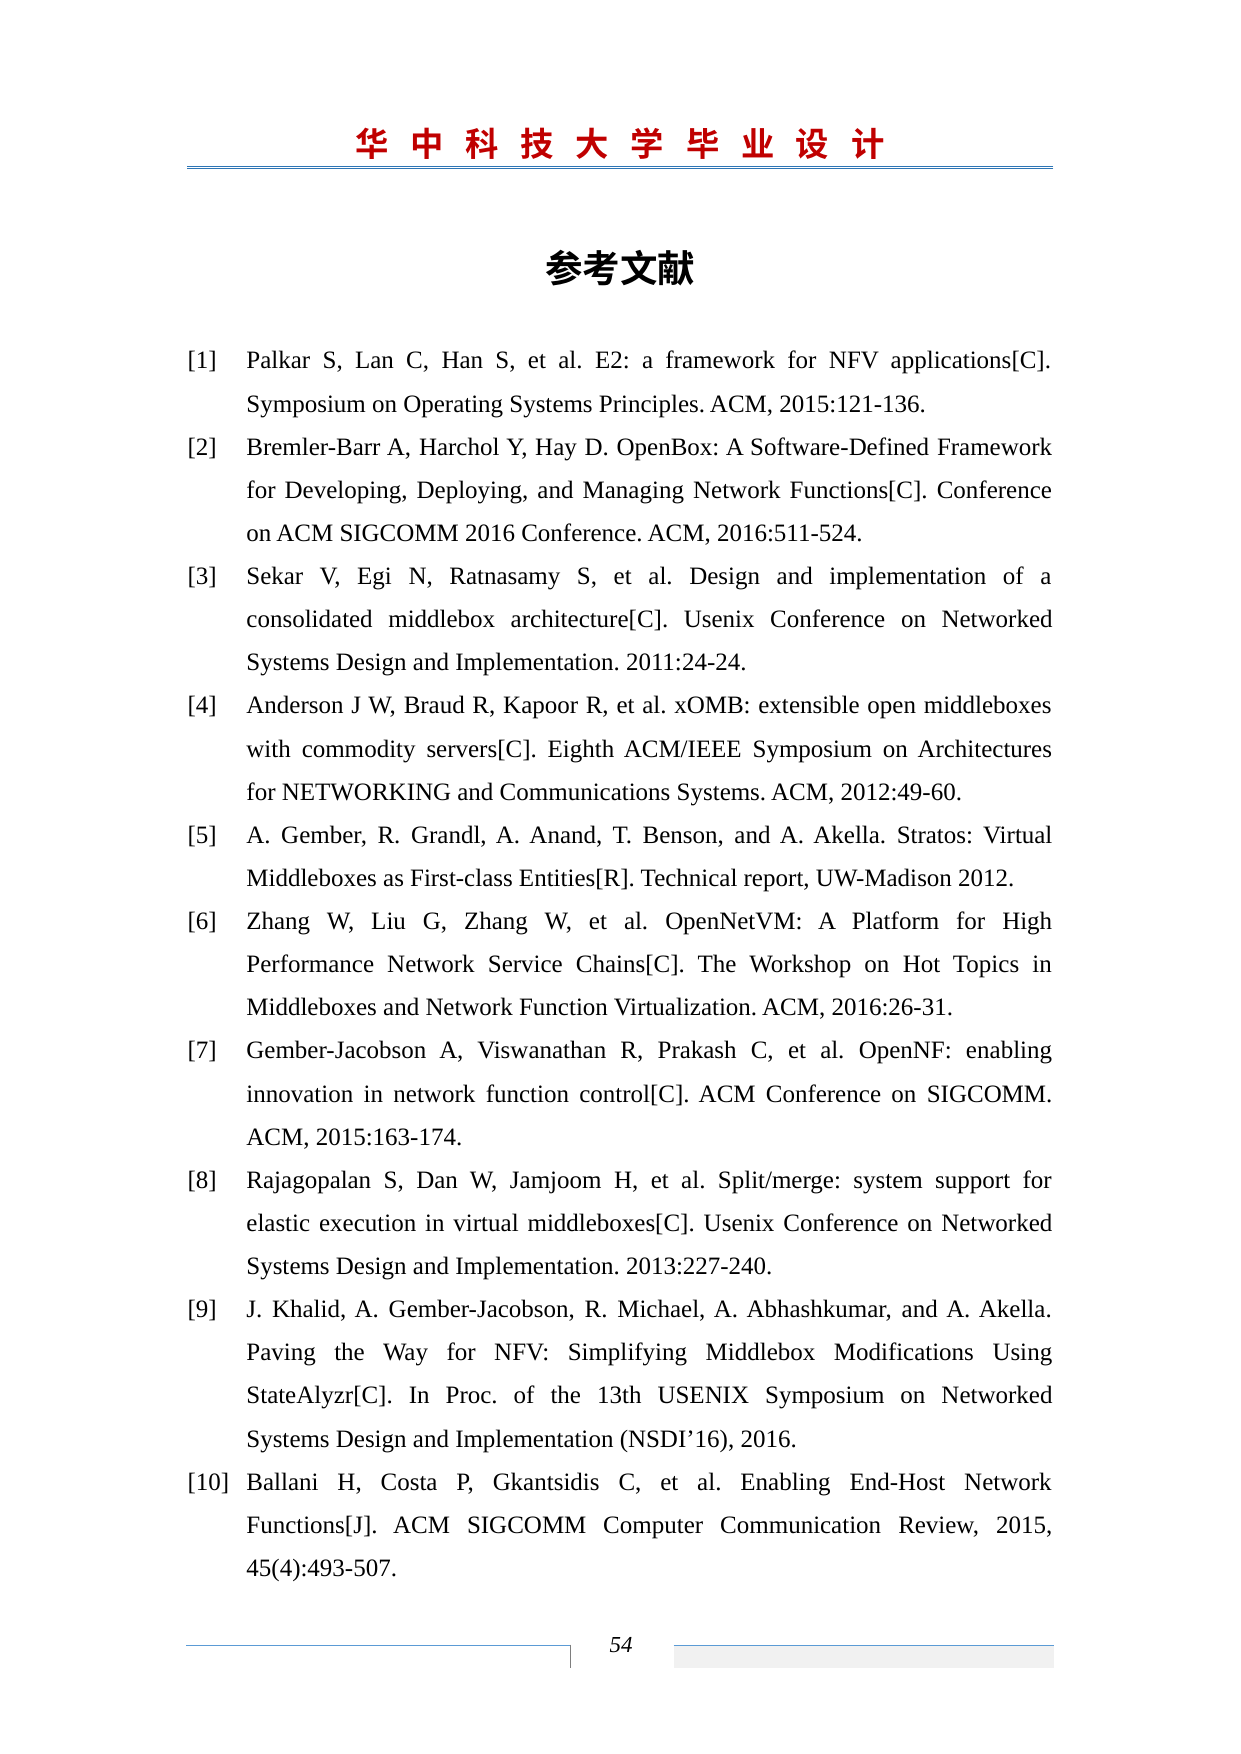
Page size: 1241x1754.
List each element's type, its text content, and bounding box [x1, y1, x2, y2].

text Anderson J W, Braud R, Kapoor R, et al. xOMB: extensible open middleboxes with commodity servers[C]. Eighth ACM/IEEE Symposium on Architectures for NETWORKING and Communications Systems. ACM, 2012:49-60. [187, 691, 1053, 806]
text Rajagopalan S, Dan W, Jamjoom H, et al. Split/merge: system support for elastic execution in virtual middleboxes[C]. Usenix Conference on Networked Systems Design and Implementation. 2013:227-240. [187, 1165, 1053, 1280]
text Palkar S, Lan C, Han S, et al. E2: a framework for NFV applications[C]. Symposium on Operating Systems Principles. ACM, 2015:121-136. [187, 346, 1053, 417]
text A. Gember, R. Grandl, A. Anand, T. Benson, and A. Akella. Stratos: Virtual Middleboxes as First-class Entities[R]. Technical report, UW-Madison 2012. [187, 820, 1053, 892]
title 参考文献 [187, 239, 1053, 293]
text Gember-Jacobson A, Viswanathan R, Prakash C, et al. OpenNF: enabling innovation in network function control[C]. ACM Conference on SIGCOMM. ACM, 2015:163-174. [187, 1036, 1053, 1151]
text Bremler-Barr A, Harchol Y, Hay D. OpenBox: A Software-Defined Framework for Developing, Deploying, and Managing Network Functions[C]. Conference on ACM SIGCOMM 2016 Conference. ACM, 2016:511-524. [187, 432, 1053, 547]
list Ballani H, Costa P, Gkantsidis C, et al. Enabling End-Host Network Functions[J]. ACM SIGCOMM Computer Communication Review, 2015, 45(4):493-507. [187, 1467, 1053, 1582]
text J. Khalid, A. Gember-Jacobson, R. Michael, A. Abhashkumar, and A. Akella. Paving the Way for NFV: Simplifying Middlebox Modifications Using StateAlyzr[C]. In Proc. of the 13th USENIX Symposium on Networked Systems Design and Implementation (NSDI’16), 2016. [187, 1294, 1053, 1452]
text Zhang W, Liu G, Zhang W, et al. OpenNetVM: A Platform for High Performance Network Service Chains[C]. The Workshop on Hot Topics in Middleboxes and Network Function Virtualization. ACM, 2016:26-31. [187, 906, 1053, 1021]
text Sekar V, Egi N, Ratnasamy S, et al. Design and implementation of a consolidated middlebox architecture[C]. Usenix Conference on Networked Systems Design and Implementation. 2011:24-24. [187, 561, 1053, 676]
